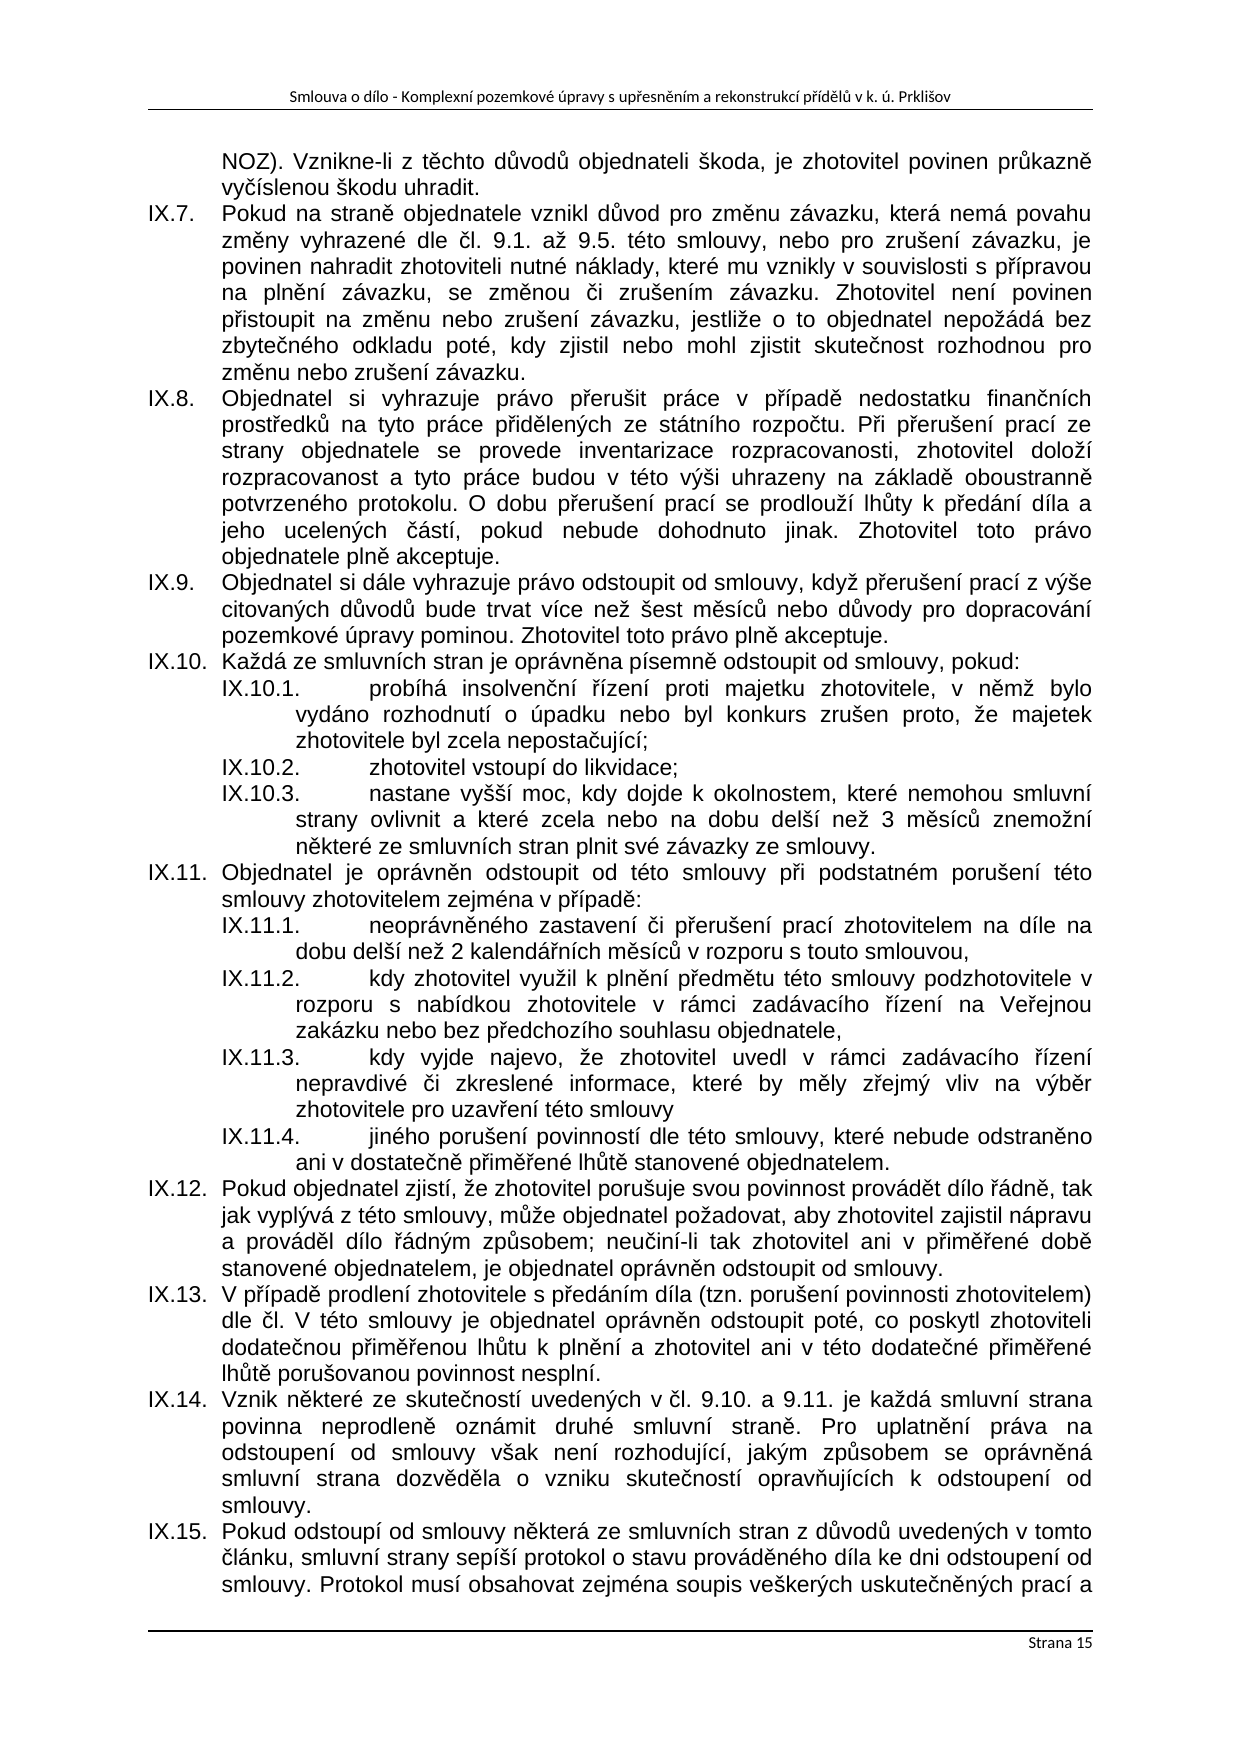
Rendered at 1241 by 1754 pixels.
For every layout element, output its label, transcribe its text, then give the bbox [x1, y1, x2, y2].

list Objednatel si dále vyhrazuje právo odstoupit od smlouvy, když přerušení prací z výše citovaných důvodů bude trvat více než šest měsíců nebo důvody pro dopracování pozemkové úpravy pominou. Zhotovitel toto právo plně akceptuje. [148, 569, 1093, 648]
text neoprávněného zastavení či přerušení prací zhotovitelem na díle na dobu delší než 2 kalendářních měsíců v rozporu s touto smlouvou, [221, 912, 1093, 964]
text probíhá insolvenční řízení proti majetku zhotovitele, v němž bylo vydáno rozhodnutí o úpadku nebo byl konkurs zrušen proto, že majetek zhotovitele byl zcela nepostačující; [221, 675, 1093, 754]
list Pokud na straně objednatele vznikl důvod pro změnu závazku, která nemá povahu změny vyhrazené dle čl. 9.1. až 9.5. této smlouvy, nebo pro zrušení závazku, je povinen nahradit zhotoviteli nutné náklady, které mu vznikly v souvislosti s přípravou na plnění závazku, se změnou či zrušením závazku. Zhotovitel není povinen přistoupit na změnu nebo zrušení závazku, jestliže o to objednatel nepožádá bez zbytečného odkladu poté, kdy zjistil nebo mohl zjistit skutečnost rozhodnou pro změnu nebo zrušení závazku. [148, 200, 1093, 385]
text jiného porušení povinností dle této smlouvy, které nebude odstraněno ani v dostatečně přiměřené lhůtě stanovené objednatelem. [221, 1123, 1093, 1175]
list V případě prodlení zhotovitele s předáním díla (tzn. porušení povinnosti zhotovitelem) dle čl. V této smlouvy je objednatel oprávněn odstoupit poté, co poskytl zhotoviteli dodatečnou přiměřenou lhůtu k plnění a zhotovitel ani v této dodatečné přiměřené lhůtě porušovanou povinnost nesplní. [148, 1281, 1093, 1386]
text kdy vyjde najevo, že zhotovitel uvedl v rámci zadávacího řízení nepravdivé či zkreslené informace, které by měly zřejmý vliv na výběr zhotovitele pro uzavření této smlouvy [221, 1044, 1093, 1123]
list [148, 148, 1093, 200]
list Vznik některé ze skutečností uvedených v čl. 9.10. a 9.11. je každá smluvní strana povinna neprodleně oznámit druhé smluvní straně. Pro uplatnění práva na odstoupení od smlouvy však není rozhodující, jakým způsobem se oprávněná smluvní strana dozvěděla o vzniku skutečností opravňujících k odstoupení od smlouvy. [148, 1386, 1093, 1518]
text kdy zhotovitel využil k plnění předmětu této smlouvy podzhotovitele v rozporu s nabídkou zhotovitele v rámci zadávacího řízení na Veřejnou zakázku nebo bez předchozího souhlasu objednatele, [221, 964, 1093, 1044]
text zhotovitel vstoupí do likvidace; [221, 754, 1093, 780]
list Objednatel si vyhrazuje právo přerušit práce v případě nedostatku finančních prostředků na tyto práce přidělených ze státního rozpočtu. Při přerušení prací ze strany objednatele se provede inventarizace rozpracovanosti, zhotovitel doloží rozpracovanost a tyto práce budou v této výši uhrazeny na základě oboustranně potvrzeného protokolu. O dobu přerušení prací se prodlouží lhůty k předání díla a jeho ucelených částí, pokud nebude dohodnuto jinak. Zhotovitel toto právo objednatele plně akceptuje. [148, 385, 1093, 569]
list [148, 1518, 1093, 1597]
list Pokud objednatel zjistí, že zhotovitel porušuje svou povinnost provádět dílo řádně, tak jak vyplývá z této smlouvy, může objednatel požadovat, aby zhotovitel zajistil nápravu a prováděl dílo řádným způsobem; neučiní-li tak zhotovitel ani v přiměřené době stanovené objednatelem, je objednatel oprávněn odstoupit od smlouvy. [148, 1175, 1093, 1281]
list Objednatel je oprávněn odstoupit od této smlouvy při podstatném porušení této smlouvy zhotovitelem zejména v případě: [148, 859, 1093, 912]
text nastane vyšší moc, kdy dojde k okolnostem, které nemohou smluvní strany ovlivnit a které zcela nebo na dobu delší než 3 měsíců znemožní některé ze smluvních stran plnit své závazky ze smlouvy. [221, 780, 1093, 859]
list Každá ze smluvních stran je oprávněna písemně odstoupit od smlouvy, pokud: [148, 648, 1093, 675]
